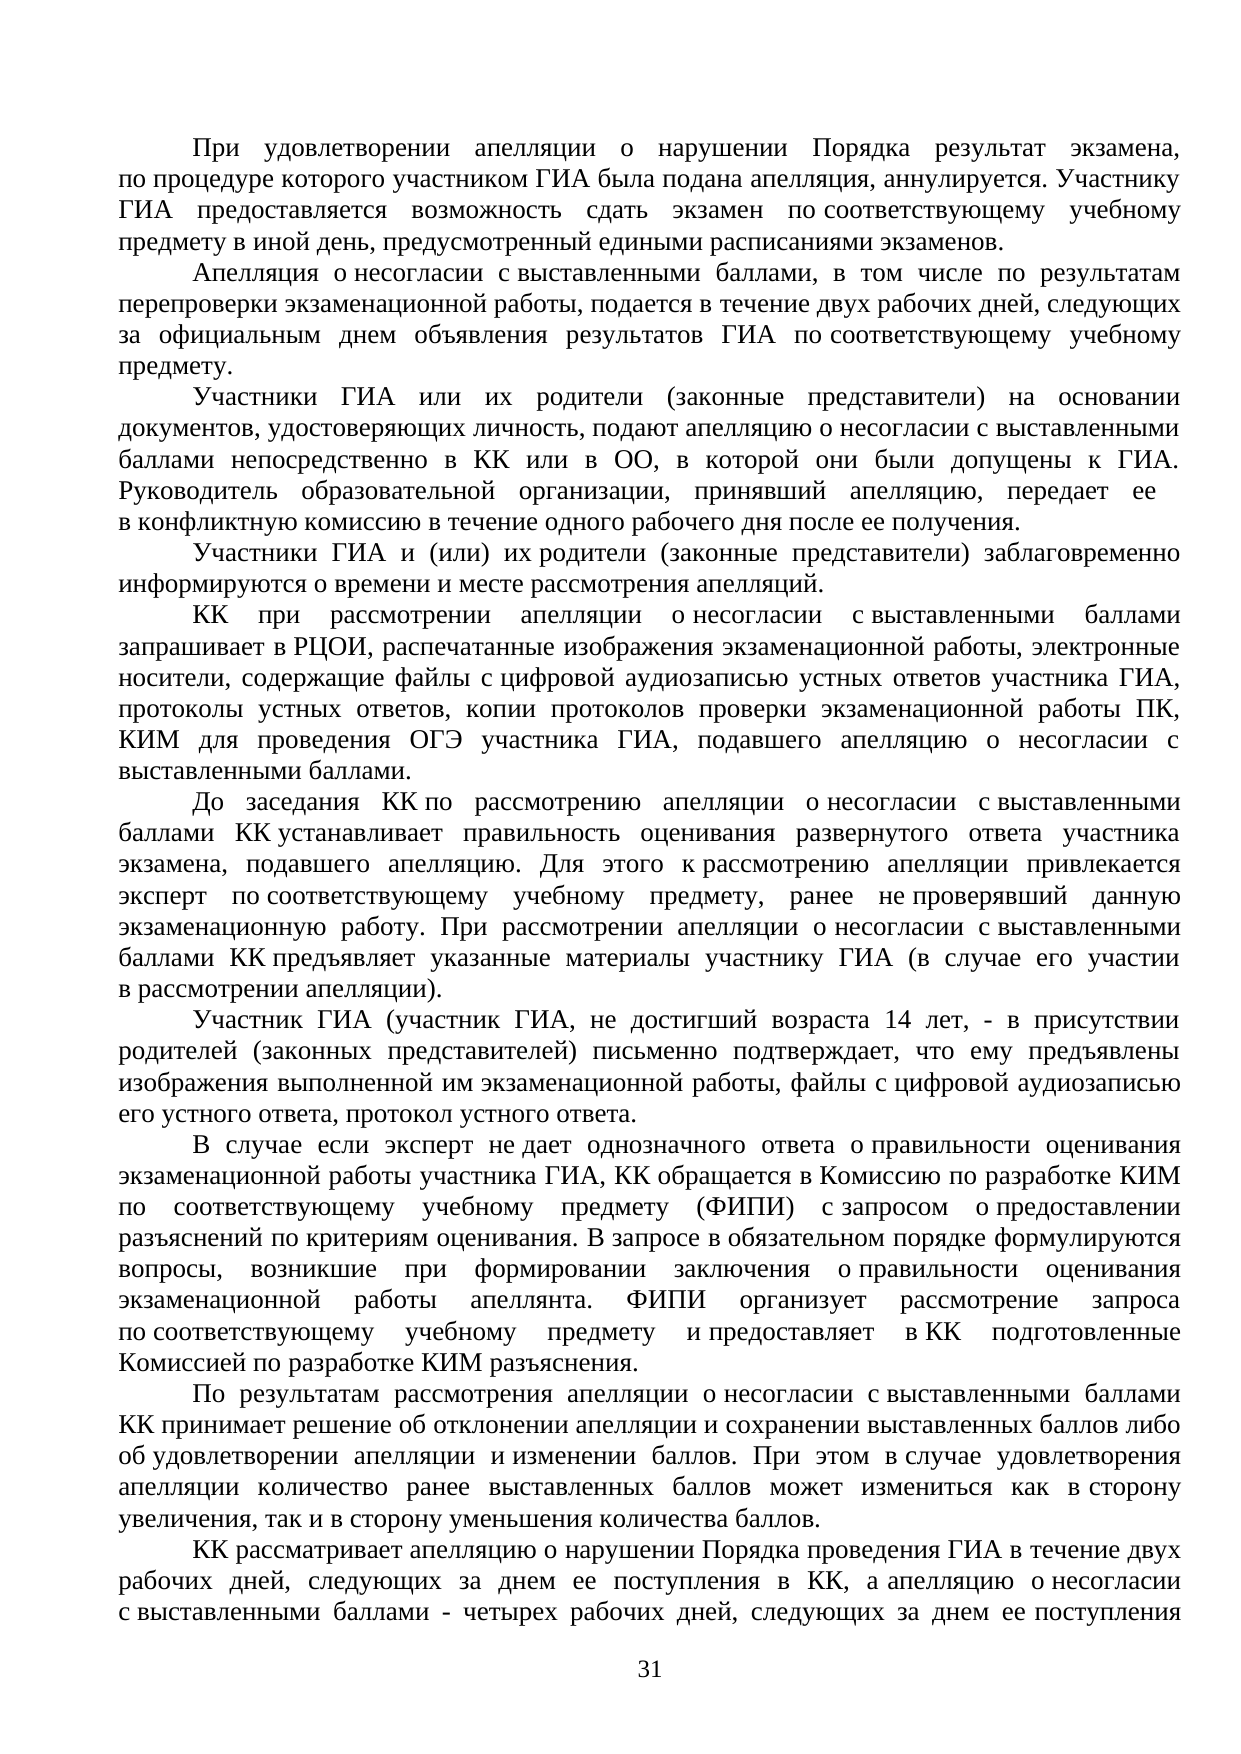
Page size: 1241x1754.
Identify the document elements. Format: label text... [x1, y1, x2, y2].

text Участники ГИА или их родители (законные представители) на основании документов, удостоверяющих личность, подают апелляцию о несогласии с выставленными баллами непосредственно в КК или в ОО, в которой они были допущены к ГИА. Руководитель образовательной организации, принявший апелляцию, передает ее в конфликтную комиссию в течение одного рабочего дня после ее получения. [118, 380, 1181, 536]
text Участник ГИА (участник ГИА, не достигший возраста 14 лет, - в присутствии родителей (законных представителей) письменно подтверждает, что ему предъявлены изображения выполненной им экзаменационной работы, файлы с цифровой аудиозаписью его устного ответа, протокол устного ответа. [118, 1003, 1181, 1128]
text До заседания КК по рассмотрению апелляции о несогласии с выставленными баллами КК устанавливает правильность оценивания развернутого ответа участника экзамена, подавшего апелляцию. Для этого к рассмотрению апелляции привлекается эксперт по соответствующему учебному предмету, ранее не проверявший данную экзаменационную работу. При рассмотрении апелляции о несогласии с выставленными баллами КК предъявляет указанные материалы участнику ГИА (в случае его участии в рассмотрении апелляции). [118, 785, 1181, 1003]
text По результатам рассмотрения апелляции о несогласии с выставленными баллами КК принимает решение об отклонении апелляции и сохранении выставленных баллов либо об удовлетворении апелляции и изменении баллов. При этом в случае удовлетворения апелляции количество ранее выставленных баллов может измениться как в сторону увеличения, так и в сторону уменьшения количества баллов. [118, 1377, 1181, 1533]
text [118, 1533, 1181, 1626]
text Апелляция о несогласии с выставленными баллами, в том числе по результатам перепроверки экзаменационной работы, подается в течение двух рабочих дней, следующих за официальным днем объявления результатов ГИА по соответствующему учебному предмету. [118, 256, 1181, 380]
text КК при рассмотрении апелляции о несогласии с выставленными баллами запрашивает в РЦОИ, распечатанные изображения экзаменационной работы, электронные носители, содержащие файлы с цифровой аудиозаписью устных ответов участника ГИА, протоколы устных ответов, копии протоколов проверки экзаменационной работы ПК, КИМ для проведения ОГЭ участника ГИА, подавшего апелляцию о несогласии с выставленными баллами. [118, 598, 1181, 785]
text При удовлетворении апелляции о нарушении Порядка результат экзамена, по процедуре которого участником ГИА была подана апелляция, аннулируется. Участнику ГИА предоставляется возможность сдать экзамен по соответствующему учебному предмету в иной день, предусмотренный едиными расписаниями экзаменов. [118, 131, 1181, 256]
text В случае если эксперт не дает однозначного ответа о правильности оценивания экзаменационной работы участника ГИА, КК обращается в Комиссию по разработке КИМ по соответствующему учебному предмету (ФИПИ) с запросом о предоставлении разъяснений по критериям оценивания. В запросе в обязательном порядке формулируются вопросы, возникшие при формировании заключения о правильности оценивания экзаменационной работы апеллянта. ФИПИ организует рассмотрение запроса по соответствующему учебному предмету и предоставляет в КК подготовленные Комиссией по разработке КИМ разъяснения. [118, 1128, 1181, 1377]
text Участники ГИА и (или) их родители (законные представители) заблаговременно информируются о времени и месте рассмотрения апелляций. [118, 536, 1181, 598]
